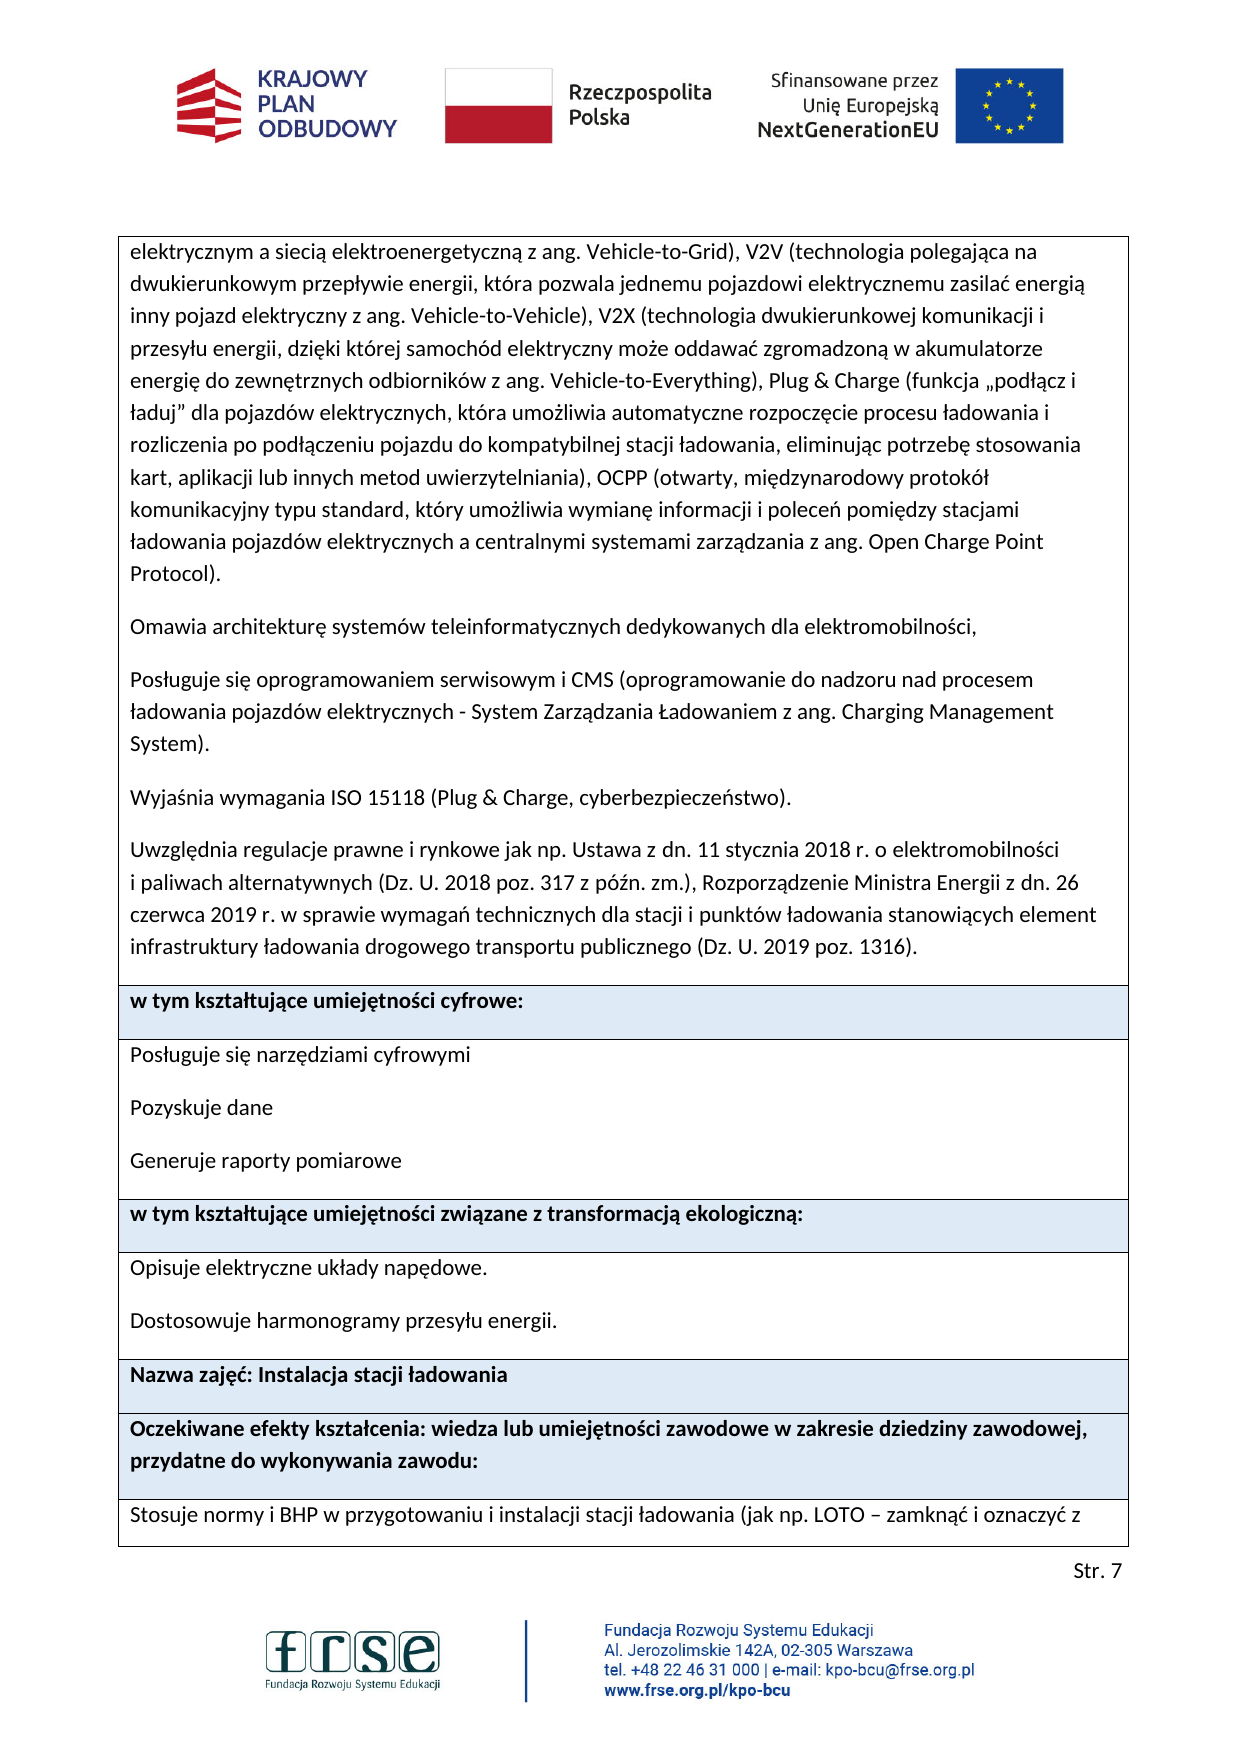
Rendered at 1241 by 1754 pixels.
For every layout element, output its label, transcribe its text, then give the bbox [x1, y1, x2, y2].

table_cell Oczekiwane efekty kształcenia: wiedza lub umiejętności zawodowe w zakresie dziedziny zawodowej, przydatne do wykonywania zawodu: [119, 1414, 1128, 1499]
table_cell Nazwa zajęć: Instalacja stacji ładowania [119, 1360, 1128, 1413]
table_cell w tym kształtujące umiejętności cyfrowe: [119, 986, 1128, 1039]
table_cell Posługuje się narzędziami cyfrowymi Pozyskuje dane Generuje raporty pomiarowe [119, 1040, 1128, 1198]
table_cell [119, 237, 1128, 985]
table_cell Opisuje elektryczne układy napędowe. Dostosowuje harmonogramy przesyłu energii. [119, 1253, 1128, 1359]
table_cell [119, 1500, 1128, 1546]
picture [0, 0, 1240, 1754]
table_cell w tym kształtujące umiejętności związane z transformacją ekologiczną: [119, 1200, 1128, 1252]
